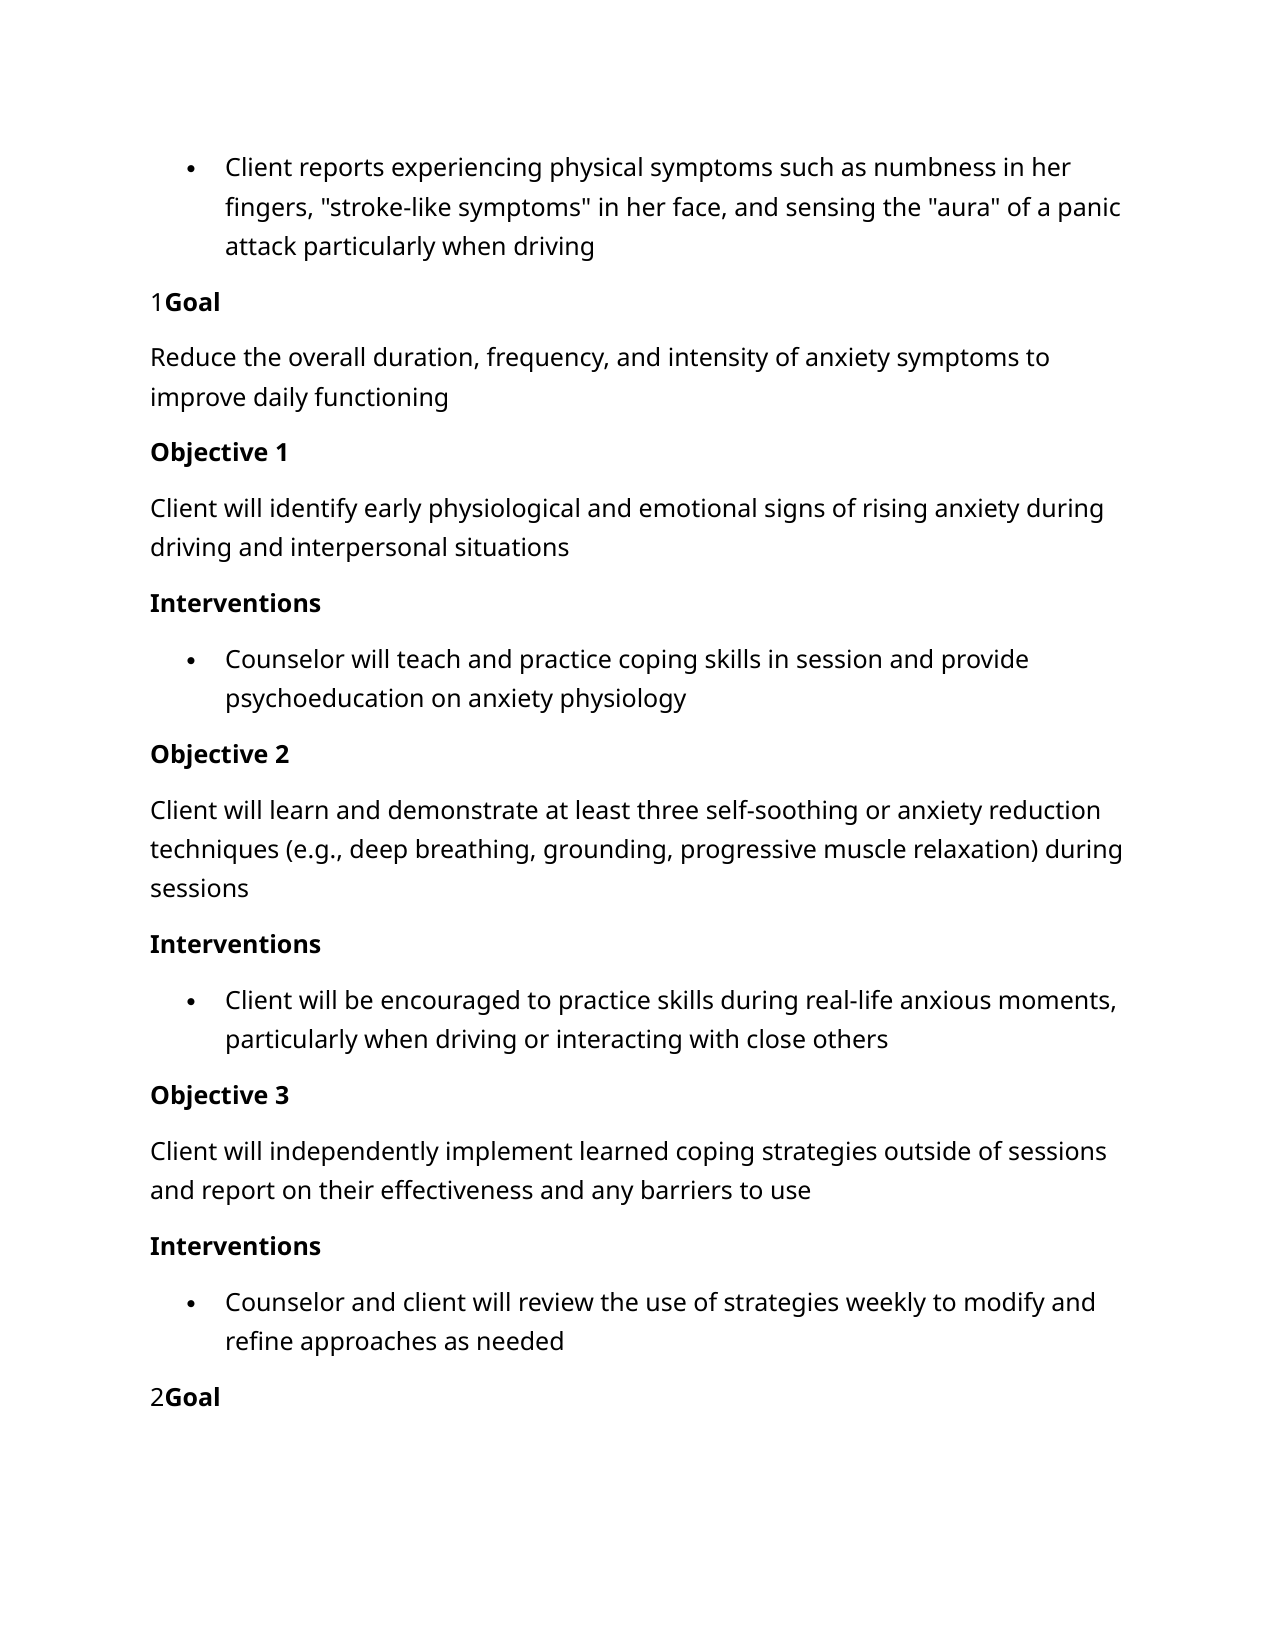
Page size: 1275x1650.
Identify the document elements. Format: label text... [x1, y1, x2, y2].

text 1Goal [150, 284, 1125, 318]
list Client reports experiencing physical symptoms such as numbness in her fingers, "stroke-like symptoms" in her face, and sensing the "aura" of a panic attack particularly when driving [187, 150, 1125, 262]
text Interventions [150, 586, 1125, 620]
text Interventions [150, 927, 1125, 961]
text Interventions [150, 1228, 1125, 1262]
list Client will be encouraged to practice skills during real-life anxious moments, particularly when driving or interacting with close others [187, 982, 1125, 1056]
text Client will identify early physiological and emotional signs of rising anxiety during driving and interpersonal situations [150, 491, 1125, 564]
text Reduce the overall duration, frequency, and intensity of anxiety symptoms to improve daily functioning [150, 340, 1125, 413]
text Objective 3 [150, 1077, 1125, 1112]
text Client will independently implement learned coping strategies outside of sessions and report on their effectiveness and any barriers to use [150, 1133, 1125, 1207]
text Client will learn and demonstrate at least three self-soothing or anxiety reduction techniques (e.g., deep breathing, grounding, progressive muscle relaxation) during sessions [150, 792, 1125, 905]
text Objective 1 [150, 435, 1125, 469]
text 2Goal [150, 1379, 1125, 1413]
text Objective 2 [150, 737, 1125, 771]
list Counselor and client will review the use of strategies weekly to modify and refine approaches as needed [187, 1284, 1125, 1357]
list Counselor will teach and practice coping skills in session and provide psychoeducation on anxiety physiology [187, 642, 1125, 715]
